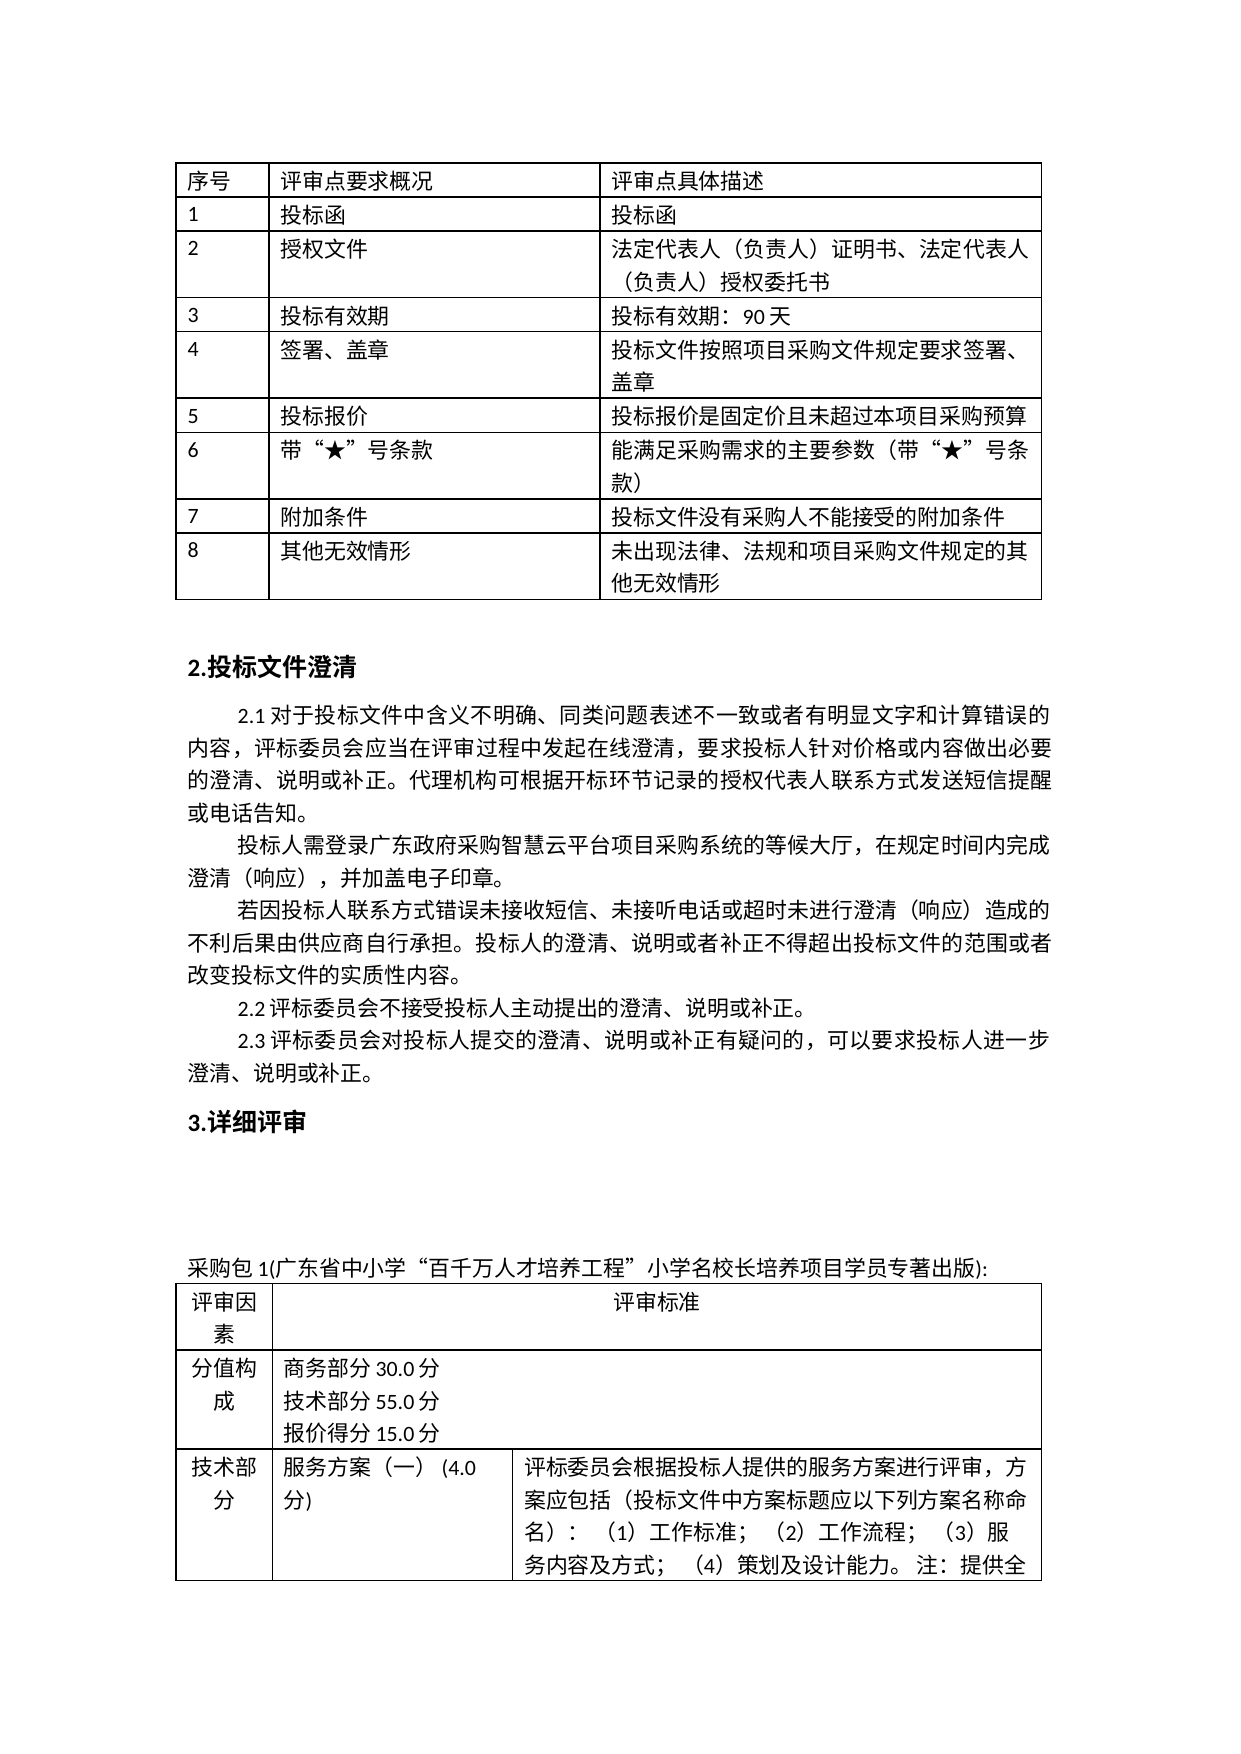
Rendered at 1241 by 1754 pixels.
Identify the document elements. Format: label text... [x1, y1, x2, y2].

table_cell 附加条件 [270, 500, 599, 532]
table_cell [513, 1450, 1041, 1580]
table_cell 投标有效期 [270, 298, 599, 331]
table_cell 授权文件 [270, 232, 599, 297]
text 采购包1(广东省中小学“百千万人才培养工程”小学名校长培养项目学员专著出版): [187, 1250, 1053, 1283]
table_cell 其他无效情形 [270, 534, 599, 598]
table_header 评审点具体描述 [601, 164, 1041, 196]
text 3.详细评审 [187, 1088, 1053, 1153]
table_cell 投标函 [601, 198, 1041, 230]
table_cell 3 [177, 298, 268, 331]
table_cell 6 [177, 433, 268, 498]
table_cell 法定代表人（负责人）证明书、法定代表人（负责人）授权委托书 [601, 232, 1041, 297]
table_cell 投标文件没有采购人不能接受的附加条件 [601, 500, 1041, 532]
text 2.3评标委员会对投标人提交的澄清、说明或补正有疑问的，可以要求投标人进一步澄清、说明或补正。 [187, 1023, 1053, 1088]
table_cell 5 [177, 399, 268, 431]
text 2.投标文件澄清 [187, 633, 1053, 698]
table_cell 1 [177, 198, 268, 230]
table_cell 投标文件按照项目采购文件规定要求签署、盖章 [601, 332, 1041, 397]
text 投标人需登录广东政府采购智慧云平台项目采购系统的等候大厅，在规定时间内完成澄清（响应），并加盖电子印章。 [187, 828, 1053, 893]
text 若因投标人联系方式错误未接收短信、未接听电话或超时未进行澄清（响应）造成的不利后果由供应商自行承担。投标人的澄清、说明或者补正不得超出投标文件的范围或者改变投标文件的实质性内容。 [187, 893, 1053, 990]
table_cell 分值构成 [177, 1351, 272, 1448]
table_cell 未出现法律、法规和项目采购文件规定的其他无效情形 [601, 534, 1041, 598]
table_cell 带“★”号条款 [270, 433, 599, 498]
text 2.1对于投标文件中含义不明确、同类问题表述不一致或者有明显文字和计算错误的内容，评标委员会应当在评审过程中发起在线澄清，要求投标人针对价格或内容做出必要的澄清、说明或补正。代理机构可根据开标环节记录的授权代表人联系方式发送短信提醒或电话告知。 [187, 698, 1053, 828]
table_cell 服务方案（一） (4.0分) [273, 1450, 512, 1580]
table_header 评审点要求概况 [270, 164, 599, 196]
table_header 评审标准 [273, 1284, 1041, 1349]
table_cell 签署、盖章 [270, 332, 599, 397]
table_cell 技术部分 [177, 1450, 272, 1580]
text 2.2评标委员会不接受投标人主动提出的澄清、说明或补正。 [187, 990, 1053, 1023]
table_header 评审因素 [177, 1284, 272, 1349]
table_cell 投标报价是固定价且未超过本项目采购预算 [601, 399, 1041, 431]
table_cell 8 [177, 534, 268, 598]
table_cell 7 [177, 500, 268, 532]
table_cell 2 [177, 232, 268, 297]
table_cell 投标函 [270, 198, 599, 230]
table_cell 投标报价 [270, 399, 599, 431]
table_cell 商务部分30.0分 技术部分55.0分 报价得分15.0分 [273, 1351, 1041, 1448]
table_cell 能满足采购需求的主要参数（带“★”号条款） [601, 433, 1041, 498]
table_header 序号 [177, 164, 268, 196]
table_cell 投标有效期：90天 [601, 298, 1041, 331]
table_cell 4 [177, 332, 268, 397]
